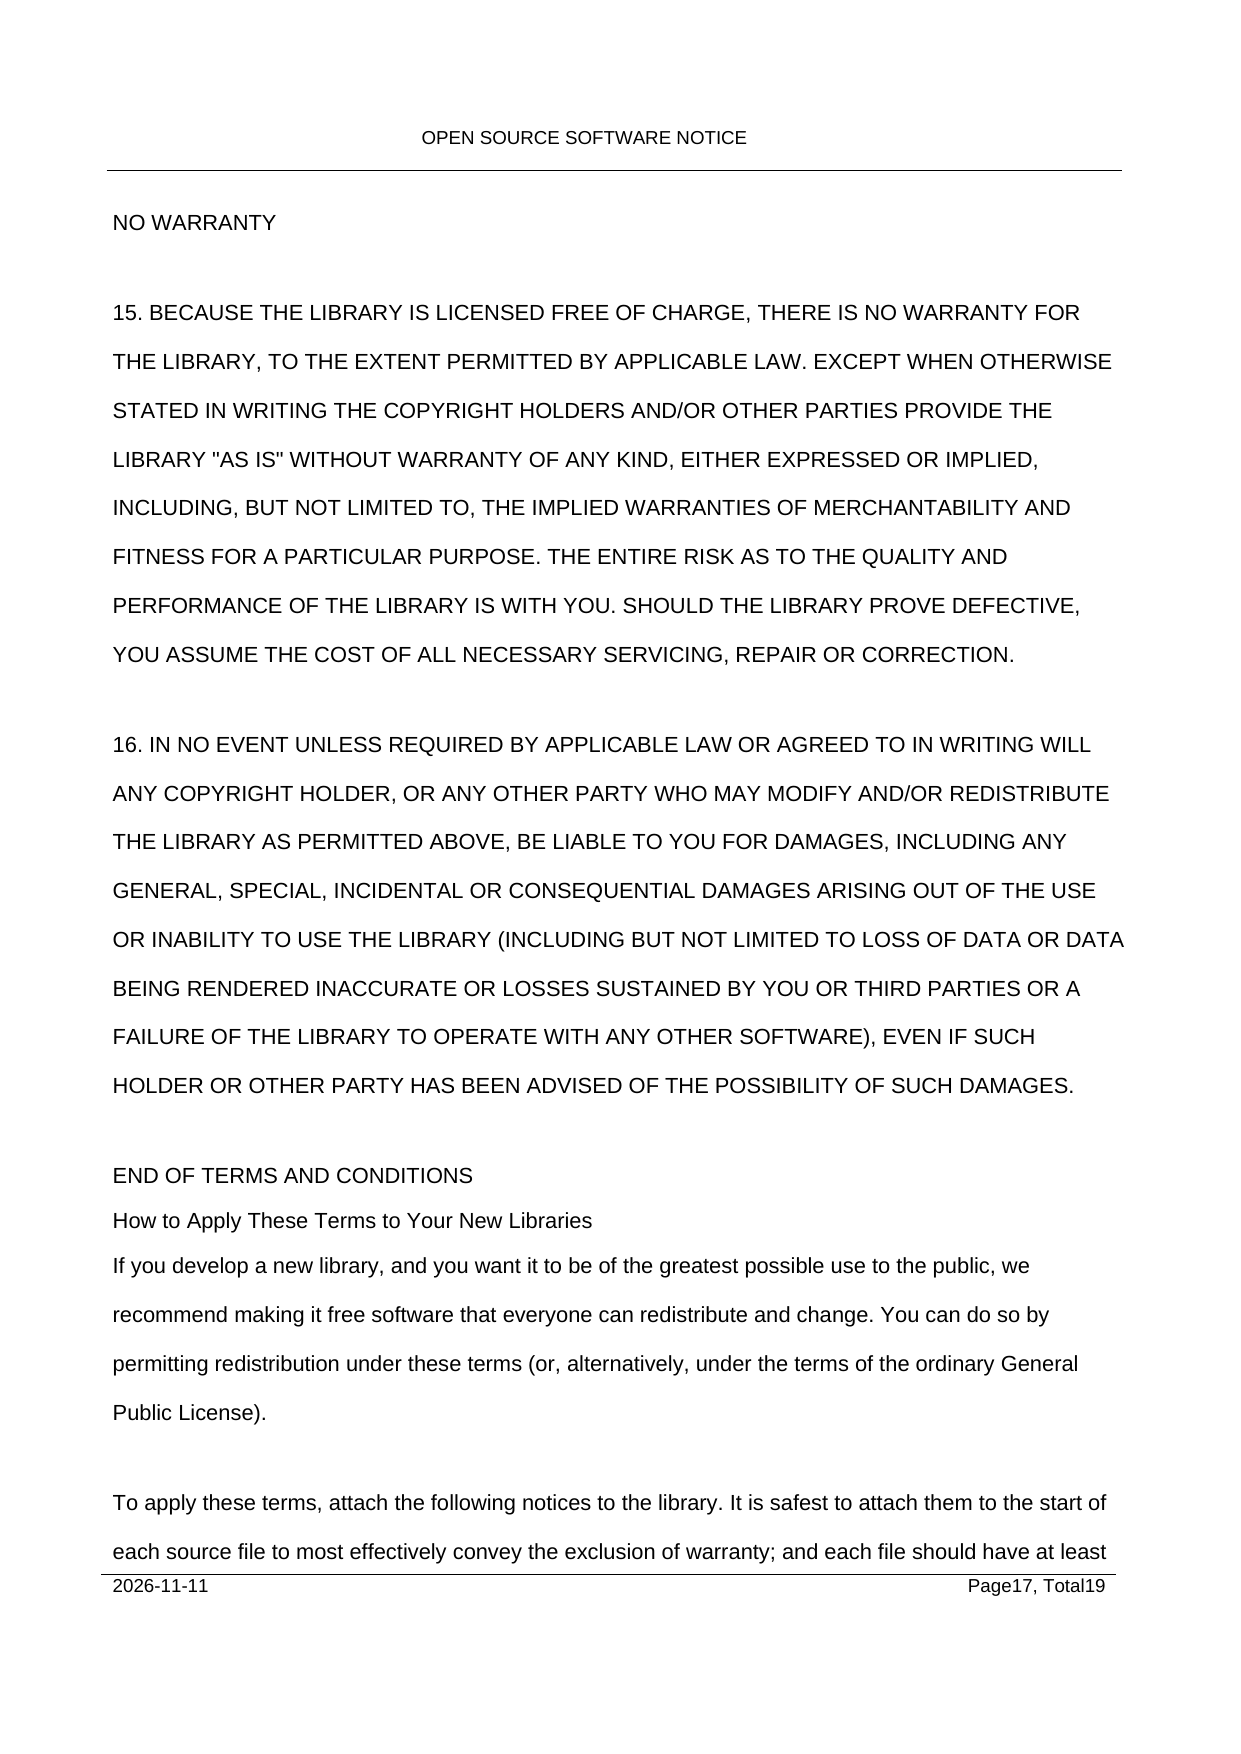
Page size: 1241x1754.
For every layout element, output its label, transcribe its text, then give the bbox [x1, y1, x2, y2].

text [112, 1486, 1128, 1567]
text How to Apply These Terms to Your New Libraries [112, 1204, 1128, 1237]
text END OF TERMS AND CONDITIONS [112, 1159, 1128, 1192]
text NO WARRANTY [112, 206, 1128, 239]
text 15. BECAUSE THE LIBRARY IS LICENSED FREE OF CHARGE, THERE IS NO WARRANTY FOR THE LIBRARY, TO THE EXTENT PERMITTED BY APPLICABLE LAW. EXCEPT WHEN OTHERWISE STATED IN WRITING THE COPYRIGHT HOLDERS AND/OR OTHER PARTIES PROVIDE THE LIBRARY "AS IS" WITHOUT WARRANTY OF ANY KIND, EITHER EXPRESSED OR IMPLIED, INCLUDING, BUT NOT LIMITED TO, THE IMPLIED WARRANTIES OF MERCHANTABILITY AND FITNESS FOR A PARTICULAR PURPOSE. THE ENTIRE RISK AS TO THE QUALITY AND PERFORMANCE OF THE LIBRARY IS WITH YOU. SHOULD THE LIBRARY PROVE DEFECTIVE, YOU ASSUME THE COST OF ALL NECESSARY SERVICING, REPAIR OR CORRECTION. [112, 297, 1128, 670]
text 16. IN NO EVENT UNLESS REQUIRED BY APPLICABLE LAW OR AGREED TO IN WRITING WILL ANY COPYRIGHT HOLDER, OR ANY OTHER PARTY WHO MAY MODIFY AND/OR REDISTRIBUTE THE LIBRARY AS PERMITTED ABOVE, BE LIABLE TO YOU FOR DAMAGES, INCLUDING ANY GENERAL, SPECIAL, INCIDENTAL OR CONSEQUENTIAL DAMAGES ARISING OUT OF THE USE OR INABILITY TO USE THE LIBRARY (INCLUDING BUT NOT LIMITED TO LOSS OF DATA OR DATA BEING RENDERED INACCURATE OR LOSSES SUSTAINED BY YOU OR THIRD PARTIES OR A FAILURE OF THE LIBRARY TO OPERATE WITH ANY OTHER SOFTWARE), EVEN IF SUCH HOLDER OR OTHER PARTY HAS BEEN ADVISED OF THE POSSIBILITY OF SUCH DAMAGES. [112, 728, 1128, 1102]
text If you develop a new library, and you want it to be of the greatest possible use to the public, we recommend making it free software that everyone can redistribute and change. You can do so by permitting redistribution under these terms (or, alternatively, under the terms of the ordinary General Public License). [112, 1250, 1128, 1428]
